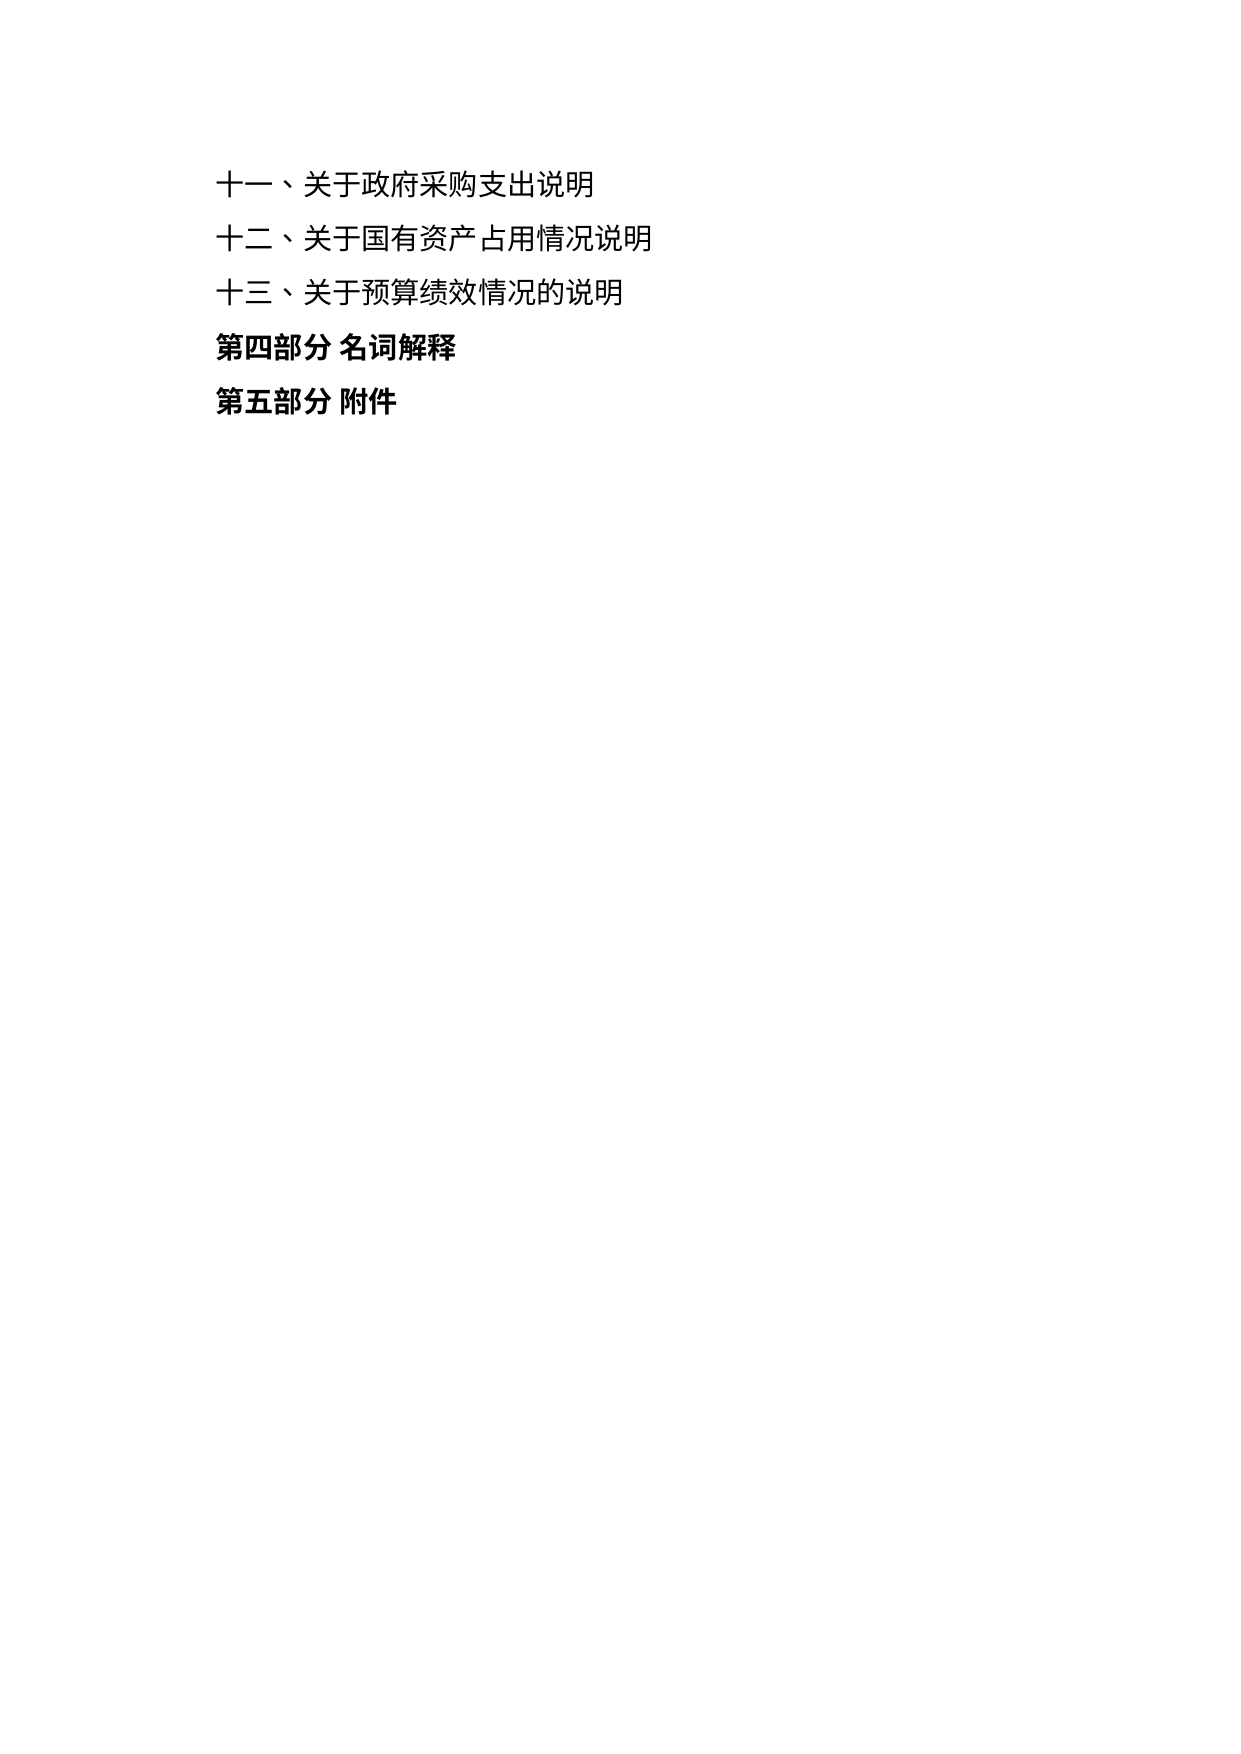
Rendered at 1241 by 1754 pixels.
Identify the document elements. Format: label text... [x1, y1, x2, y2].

text 十三、关于预算绩效情况的说明 [150, 258, 1090, 312]
text 十二、关于国有资产占用情况说明 [150, 204, 1090, 258]
text 第五部分 附件 [150, 367, 1090, 421]
text 十一、关于政府采购支出说明 [150, 150, 1090, 204]
text 第四部分 名词解释 [150, 312, 1090, 367]
